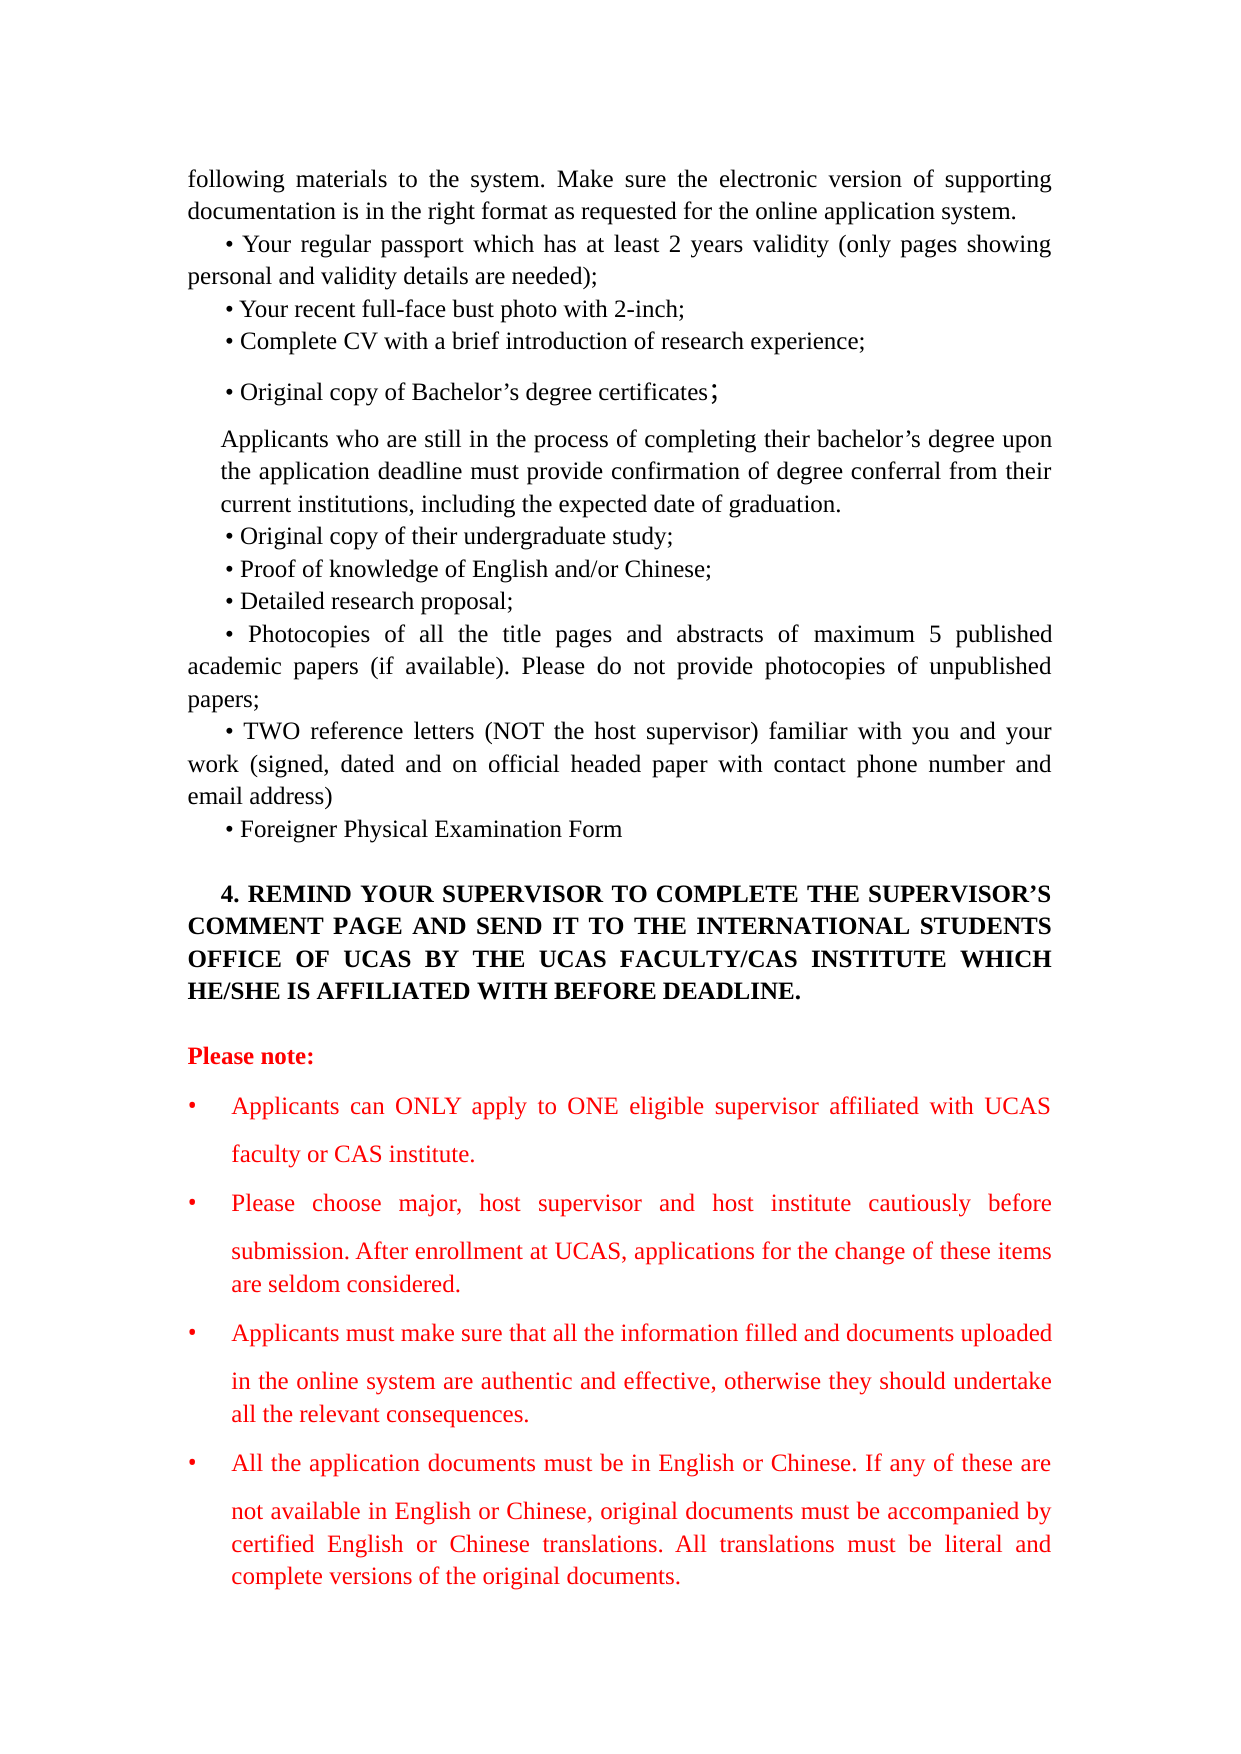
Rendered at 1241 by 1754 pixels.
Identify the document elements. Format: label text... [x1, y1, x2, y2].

text Please note: [187, 1039, 1053, 1072]
text • Photocopies of all the title pages and abstracts of maximum 5 published academic papers (if available). Please do not provide photocopies of unpublished papers; [187, 617, 1053, 714]
text • Your recent full-face bust photo with 2-inch; [187, 292, 1053, 324]
list Applicants must make sure that all the information filled and documents uploaded in the online system are authentic and effective, otherwise they should undertake all the relevant consequences. [187, 1299, 1053, 1429]
text • Detailed research proposal; [187, 584, 1053, 617]
text • Proof of knowledge of English and/or Chinese; [187, 552, 1053, 584]
list Please choose major, host supervisor and host institute cautiously before submission. After enrollment at UCAS, applications for the change of these items are seldom considered. [187, 1169, 1053, 1299]
text 4. REMIND YOUR SUPERVISOR TO COMPLETE THE SUPERVISOR’S COMMENT PAGE AND SEND IT TO THE INTERNATIONAL STUDENTS OFFICE OF UCAS BY THE UCAS FACULTY/CAS INSTITUTE WHICH HE/SHE IS AFFILIATED WITH BEFORE DEADLINE. [187, 877, 1053, 1007]
text • Your regular passport which has at least 2 years validity (only pages showing personal and validity details are needed); [187, 227, 1053, 292]
text • Original copy of their undergraduate study; [187, 519, 1053, 552]
text • Foreigner Physical Examination Form [187, 812, 1053, 844]
text • TWO reference letters (NOT the host supervisor) familiar with you and your work (signed, dated and on official headed paper with contact phone number and email address) [187, 714, 1053, 812]
text Applicants who are still in the process of completing their bachelor’s degree upon the application deadline must provide confirmation of degree conferral from their current institutions, including the expected date of graduation. [220, 422, 1053, 519]
list All the application documents must be in English or Chinese. If any of these are not available in English or Chinese, original documents must be accompanied by certified English or Chinese translations. All translations must be literal and complete versions of the original documents. [187, 1429, 1053, 1592]
text • Original copy of Bachelor’s degree certificates； [187, 357, 1053, 422]
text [187, 162, 1053, 227]
text • Complete CV with a brief introduction of research experience; [187, 324, 1053, 357]
list Applicants can ONLY apply to ONE eligible supervisor affiliated with UCAS faculty or CAS institute. [187, 1072, 1053, 1169]
